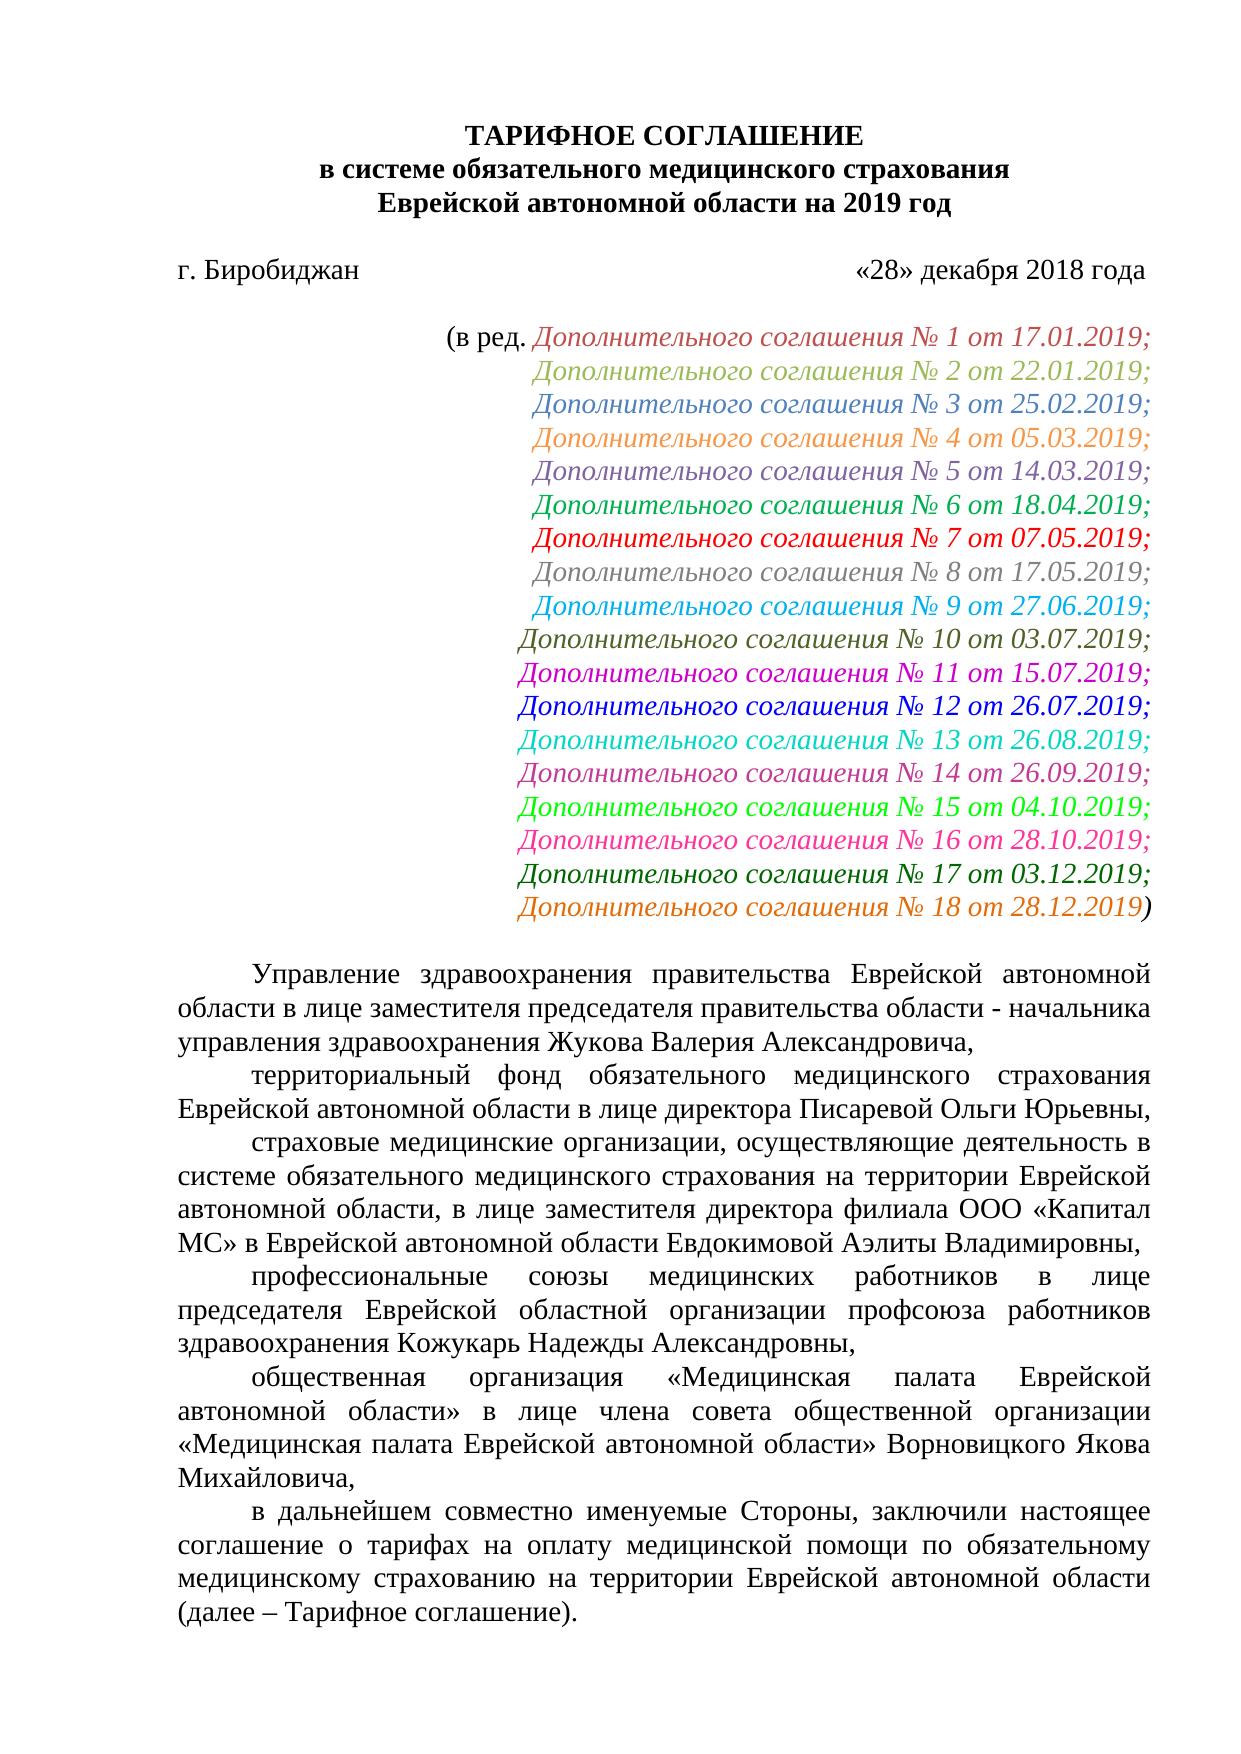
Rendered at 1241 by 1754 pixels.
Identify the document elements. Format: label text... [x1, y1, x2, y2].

text Дополнительного соглашения № 17 от 03.12.2019; [177, 856, 1152, 889]
text Дополнительного соглашения № 13 от 26.08.2019; [177, 722, 1152, 755]
text Дополнительного соглашения № 3 от 25.02.2019; [177, 386, 1152, 420]
text (в ред. Дополнительного соглашения № 1 от 17.01.2019; [177, 319, 1152, 353]
text в системе обязательного медицинского страхования [177, 152, 1152, 185]
text Дополнительного соглашения № 6 от 18.04.2019; [177, 487, 1152, 521]
text ТАРИФНОЕ СОГЛАШЕНИЕ [177, 118, 1152, 152]
text страховые медицинские организации, осуществляющие деятельность в системе обязательного медицинского страхования на территории Еврейской автономной области, в лице заместителя директора филиала ООО «Капитал МС» в Еврейской автономной области Евдокимовой Аэлиты Владимировны, [177, 1124, 1152, 1258]
text Дополнительного соглашения № 11 от 15.07.2019; [177, 655, 1152, 688]
text Дополнительного соглашения № 5 от 14.03.2019; [177, 453, 1152, 487]
text в дальнейшем совместно именуемые Стороны, заключили настоящее соглашение о тарифах на оплату медицинской помощи по обязательному медицинскому страхованию на территории Еврейской автономной области (далее – Тарифное соглашение). [177, 1493, 1152, 1627]
text Дополнительного соглашения № 8 от 17.05.2019; [177, 554, 1152, 588]
text Управление здравоохранения правительства Еврейской автономной области в лице заместителя председателя правительства области - начальника управления здравоохранения Жукова Валерия Александровича, [177, 957, 1152, 1057]
text Дополнительного соглашения № 7 от 07.05.2019; [177, 521, 1152, 554]
text Дополнительного соглашения № 4 от 05.03.2019; [177, 420, 1152, 453]
text г. Биробиджан «28» декабря 2018 года [177, 252, 1152, 286]
text Дополнительного соглашения № 9 от 27.06.2019; [177, 588, 1152, 621]
text профессиональные союзы медицинских работников в лице председателя Еврейской областной организации профсоюза работников здравоохранения Кожукарь Надежды Александровны, [177, 1258, 1152, 1359]
subtitle Еврейской автономной области на 2019 год [177, 185, 1152, 219]
text Дополнительного соглашения № 18 от 28.12.2019) [177, 889, 1152, 923]
text общественная организация «Медицинская палата Еврейской автономной области» в лице члена совета общественной организации «Медицинская палата Еврейской автономной области» Ворновицкого Якова Михайловича, [177, 1359, 1152, 1493]
text Дополнительного соглашения № 14 от 26.09.2019; [177, 755, 1152, 789]
text Дополнительного соглашения № 12 от 26.07.2019; [177, 688, 1152, 722]
text Дополнительного соглашения № 2 от 22.01.2019; [177, 353, 1152, 386]
text Дополнительного соглашения № 16 от 28.10.2019; [177, 822, 1152, 856]
text территориальный фонд обязательного медицинского страхования Еврейской автономной области в лице директора Писаревой Ольги Юрьевны, [177, 1057, 1152, 1124]
text Дополнительного соглашения № 10 от 03.07.2019; [177, 621, 1152, 655]
text Дополнительного соглашения № 15 от 04.10.2019; [177, 789, 1152, 822]
